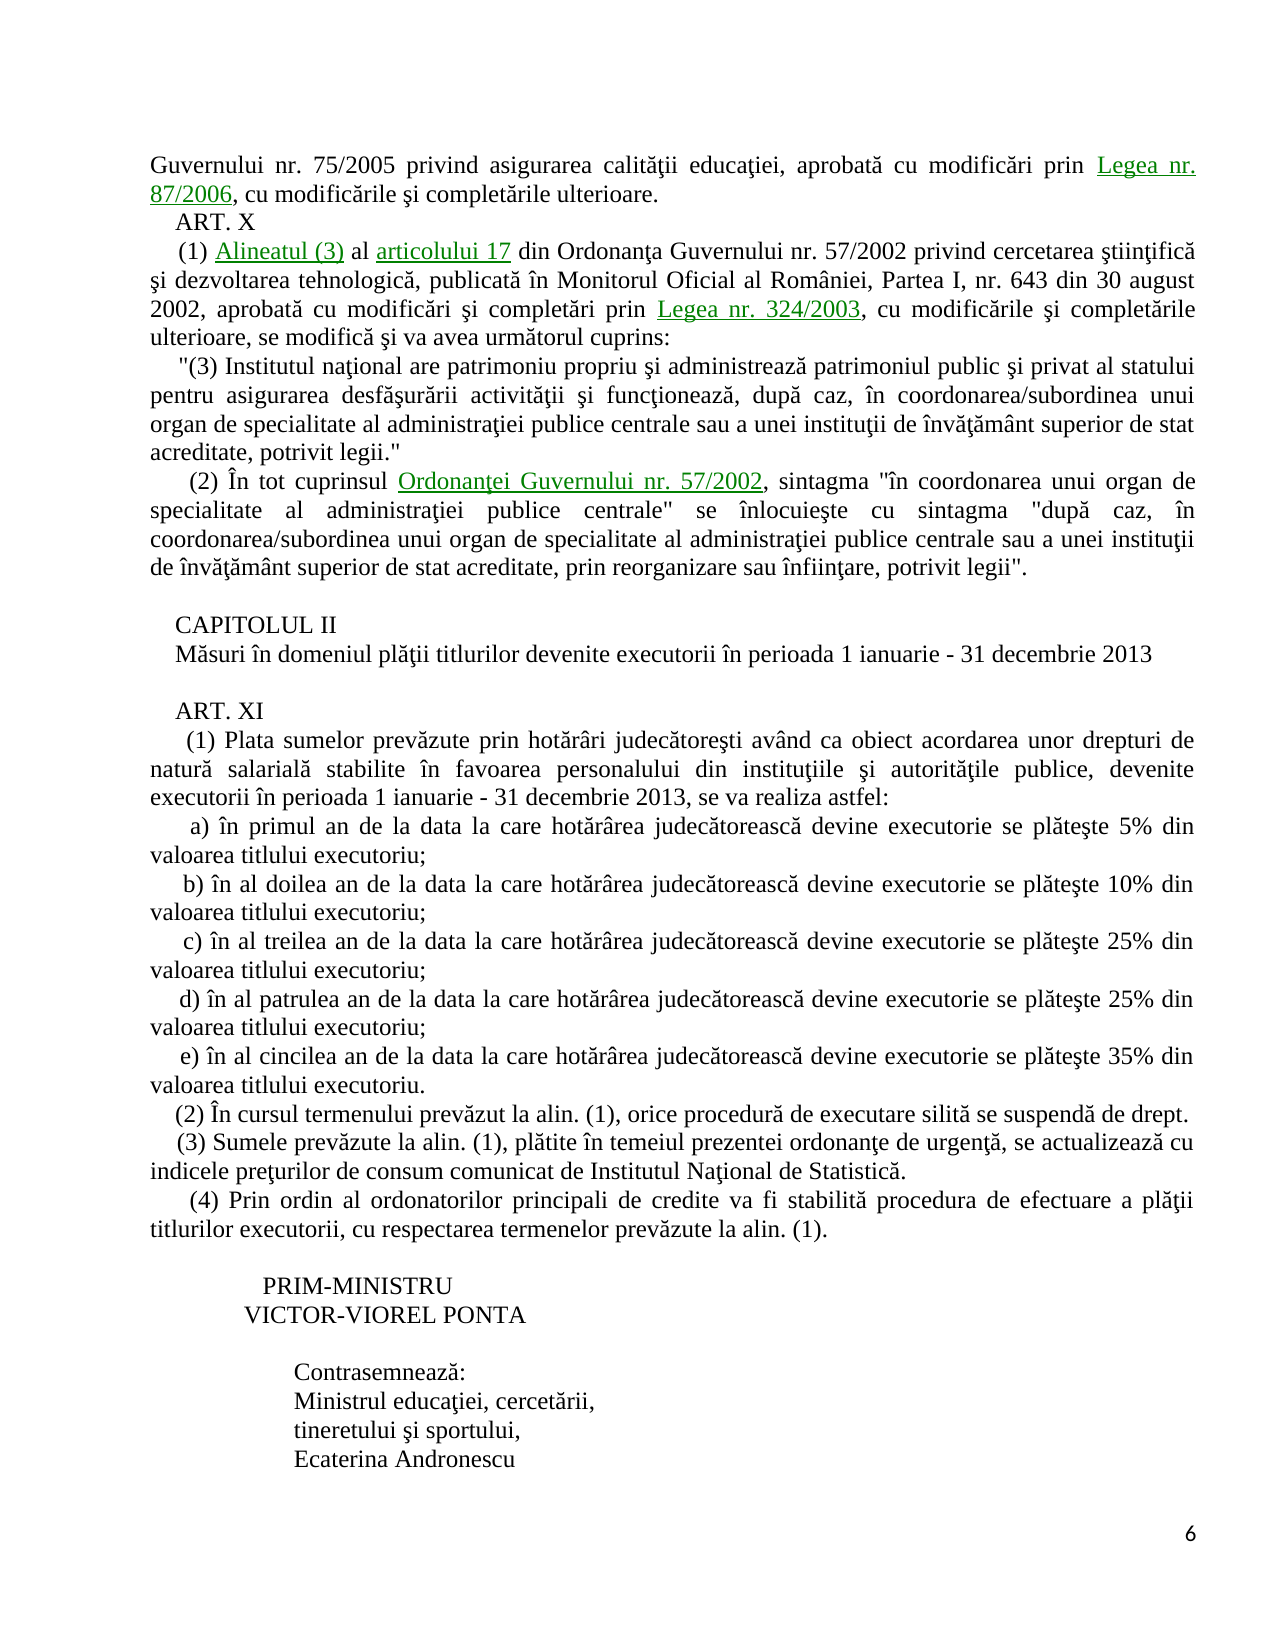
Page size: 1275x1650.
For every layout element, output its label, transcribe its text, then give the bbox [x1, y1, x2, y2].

text e) în al cincilea an de la data la care hotărârea judecătorească devine executorie se plăteşte 35% din valoarea titlului executoriu. [150, 1041, 1196, 1099]
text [150, 150, 1196, 207]
text ART. XI [150, 696, 1196, 725]
text ART. X [150, 207, 1196, 236]
text a) în primul an de la data la care hotărârea judecătorească devine executorie se plăteşte 5% din valoarea titlului executoriu; [150, 811, 1196, 869]
text (1) Plata sumelor prevăzute prin hotărâri judecătoreşti având ca obiect acordarea unor drepturi de natură salarială stabilite în favoarea personalului din instituţiile şi autorităţile publice, devenite executorii în perioada 1 ianuarie - 31 decembrie 2013, se va realiza astfel: [150, 725, 1196, 811]
text "(3) Institutul naţional are patrimoniu propriu şi administrează patrimoniul public şi privat al statului pentru asigurarea desfăşurării activităţii şi funcţionează, după caz, în coordonarea/subordinea unui organ de specialitate al administraţiei publice centrale sau a unei instituţii de învăţământ superior de stat acreditate, potrivit legii." [150, 351, 1196, 466]
text (2) În tot cuprinsul Ordonanţei Guvernului nr. 57/2002, sintagma "în coordonarea unui organ de specialitate al administraţiei publice centrale" se înlocuieşte cu sintagma "după caz, în coordonarea/subordinea unui organ de specialitate al administraţiei publice centrale sau a unei instituţii de învăţământ superior de stat acreditate, prin reorganizare sau înfiinţare, potrivit legii". [150, 466, 1196, 581]
text b) în al doilea an de la data la care hotărârea judecătorească devine executorie se plăteşte 10% din valoarea titlului executoriu; [150, 869, 1196, 926]
text tineretului şi sportului, [150, 1415, 1196, 1444]
text Ecaterina Andronescu [150, 1444, 1196, 1472]
text VICTOR-VIOREL PONTA [150, 1300, 1196, 1329]
text Contrasemnează: [150, 1357, 1196, 1386]
text PRIM-MINISTRU [150, 1271, 1196, 1300]
text Măsuri în domeniul plăţii titlurilor devenite executorii în perioada 1 ianuarie - 31 decembrie 2013 [150, 639, 1196, 667]
text (1) Alineatul (3) al articolului 17 din Ordonanţa Guvernului nr. 57/2002 privind cercetarea ştiinţifică şi dezvoltarea tehnologică, publicată în Monitorul Oficial al României, Partea I, nr. 643 din 30 august 2002, aprobată cu modificări şi completări prin Legea nr. 324/2003, cu modificările şi completările ulterioare, se modifică şi va avea următorul cuprins: [150, 236, 1196, 351]
text c) în al treilea an de la data la care hotărârea judecătorească devine executorie se plăteşte 25% din valoarea titlului executoriu; [150, 926, 1196, 984]
text d) în al patrulea an de la data la care hotărârea judecătorească devine executorie se plăteşte 25% din valoarea titlului executoriu; [150, 984, 1196, 1041]
text CAPITOLUL II [150, 610, 1196, 639]
text Ministrul educaţiei, cercetării, [150, 1386, 1196, 1415]
text (3) Sumele prevăzute la alin. (1), plătite în temeiul prezentei ordonanţe de urgenţă, se actualizează cu indicele preţurilor de consum comunicat de Institutul Naţional de Statistică. [150, 1127, 1196, 1185]
text (2) În cursul termenului prevăzut la alin. (1), orice procedură de executare silită se suspendă de drept. [150, 1099, 1196, 1127]
text (4) Prin ordin al ordonatorilor principali de credite va fi stabilită procedura de efectuare a plăţii titlurilor executorii, cu respectarea termenelor prevăzute la alin. (1). [150, 1185, 1196, 1242]
